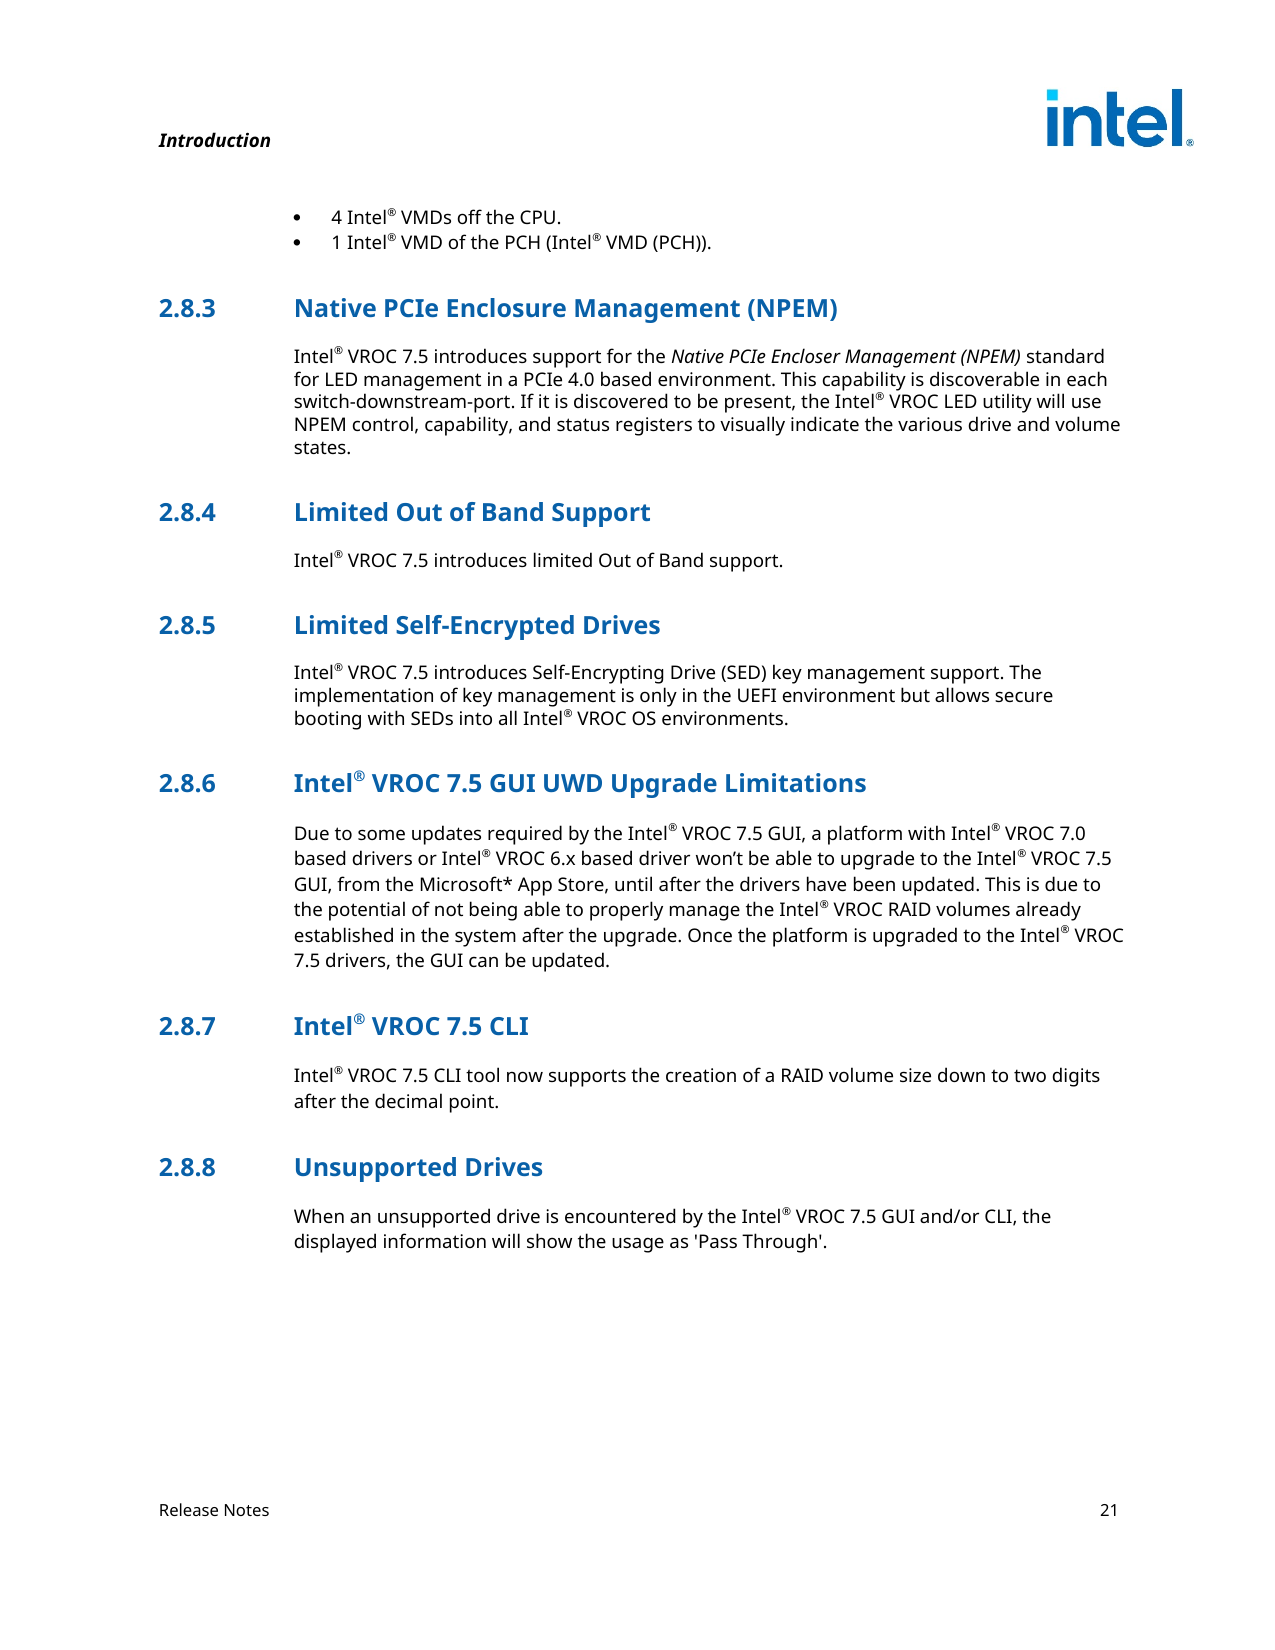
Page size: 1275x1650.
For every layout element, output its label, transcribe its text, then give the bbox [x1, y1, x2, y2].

list 4 Intel® VMDs off the CPU. [294, 204, 1125, 230]
subtitle Limited Out of Band Support [159, 497, 1125, 528]
text Intel® VROC 7.5 introduces Self-Encrypting Drive (SED) key management support. The implementation of key management is only in the UEFI environment but allows secure booting with SEDs into all Intel® VROC OS environments. [294, 661, 1125, 730]
text Intel® VROC 7.5 CLI tool now supports the creation of a RAID volume size down to two digits after the decimal point. [294, 1062, 1125, 1113]
text Due to some updates required by the Intel® VROC 7.5 GUI, a platform with Intel® VROC 7.0 based drivers or Intel® VROC 6.x based driver won’t be able to upgrade to the Intel® VROC 7.5 GUI, from the Microsoft* App Store, until after the drivers have been updated. This is due to the potential of not being able to properly manage the Intel® VROC RAID volumes already established in the system after the upgrade. Once the platform is upgraded to the Intel® VROC 7.5 drivers, the GUI can be updated. [294, 820, 1125, 973]
text Intel® VROC 7.5 introduces limited Out of Band support. [294, 549, 1125, 572]
subtitle Intel® VROC 7.5 GUI UWD Upgrade Limitations [159, 768, 1125, 799]
subtitle Limited Self-Encrypted Drives [159, 609, 1125, 641]
subtitle Native PCIe Enclosure Management (NPEM) [159, 293, 1125, 324]
text When an unsupported drive is encountered by the Intel® VROC 7.5 GUI and/or CLI, the displayed information will show the usage as 'Pass Through'. [294, 1203, 1125, 1254]
subtitle Intel® VROC 7.5 CLI [159, 1010, 1125, 1042]
picture [1046, 87, 1194, 148]
list 1 Intel® VMD of the PCH (Intel® VMD (PCH)). [294, 230, 1125, 255]
subtitle Unsupported Drives [159, 1151, 1125, 1182]
text Intel® VROC 7.5 introduces support for the Native PCIe Encloser Management (NPEM) standard for LED management in a PCIe 4.0 based environment. This capability is discoverable in each switch-downstream-port. If it is discovered to be present, the Intel® VROC LED utility will use NPEM control, capability, and status registers to visually indicate the various drive and volume states. [294, 345, 1125, 459]
